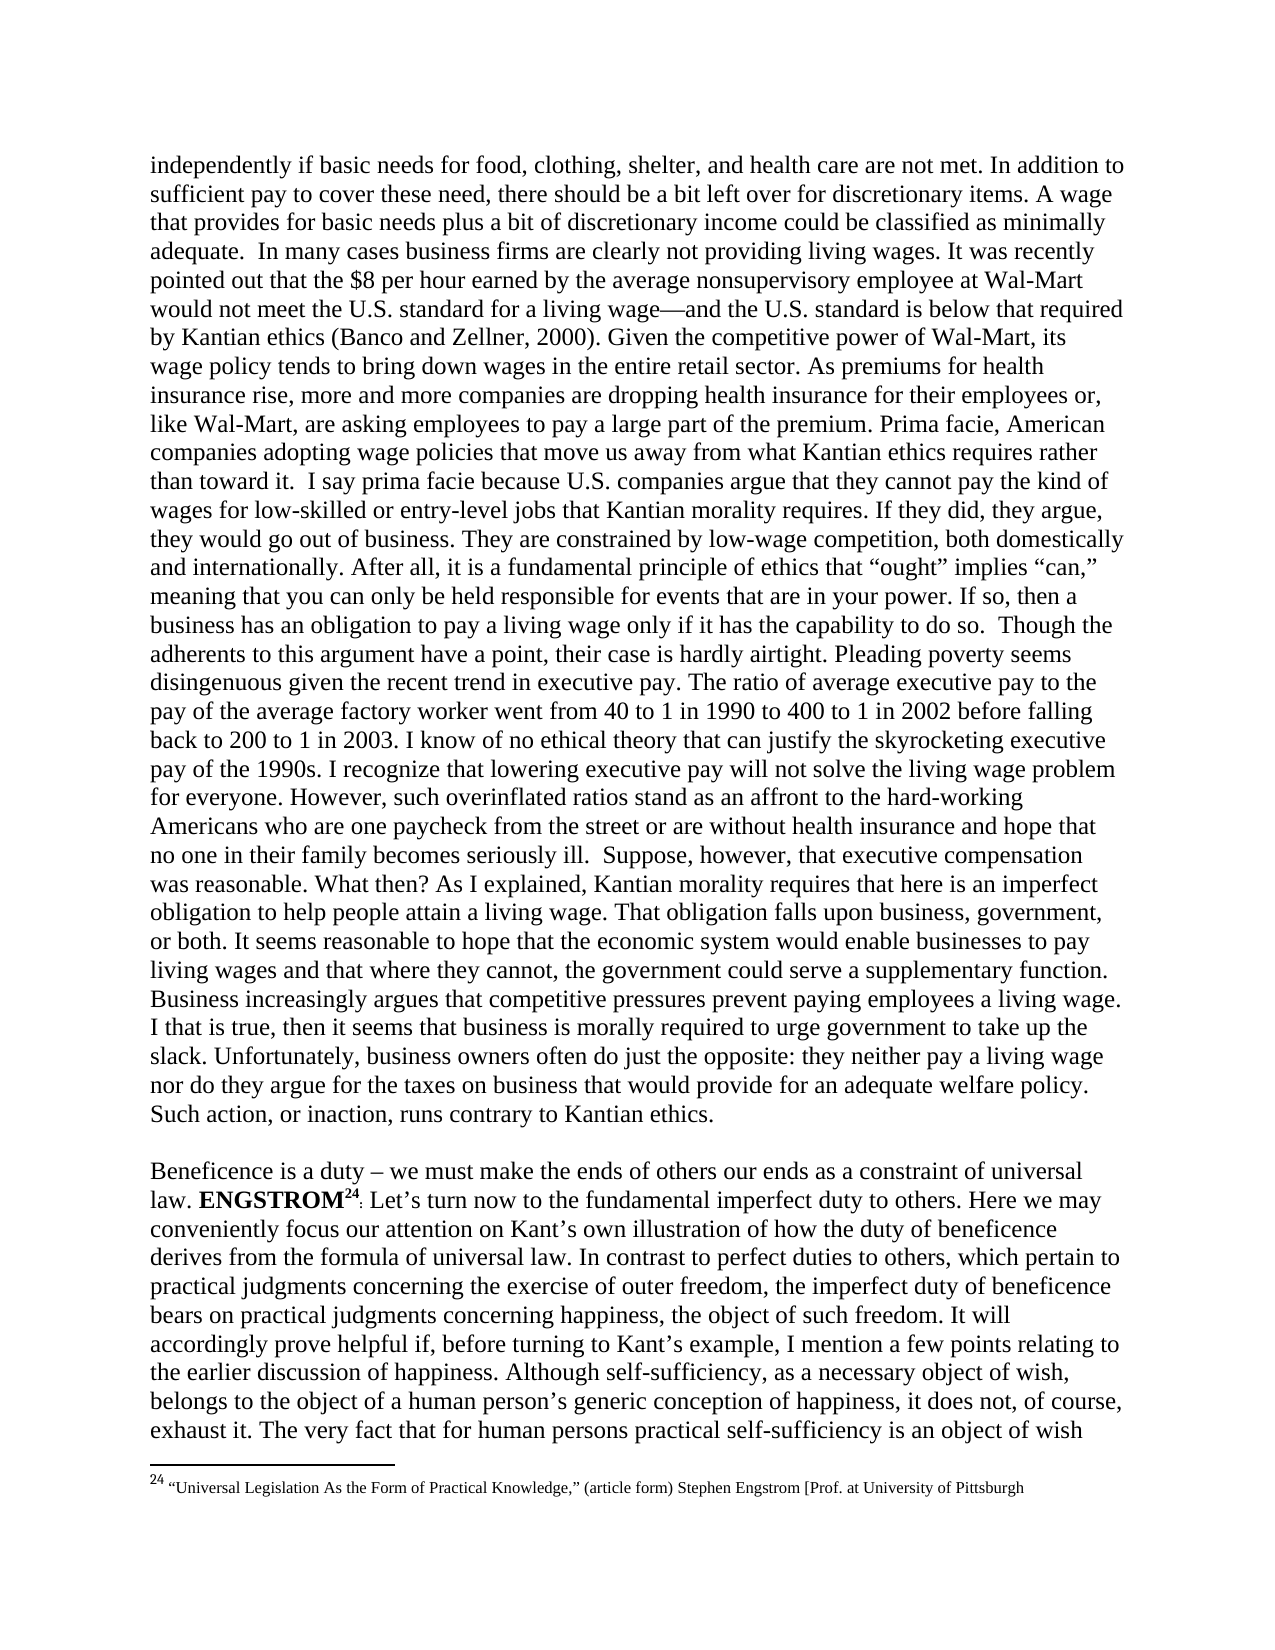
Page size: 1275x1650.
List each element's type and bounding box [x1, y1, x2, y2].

text [150, 1156, 1125, 1444]
text [150, 150, 1125, 1127]
